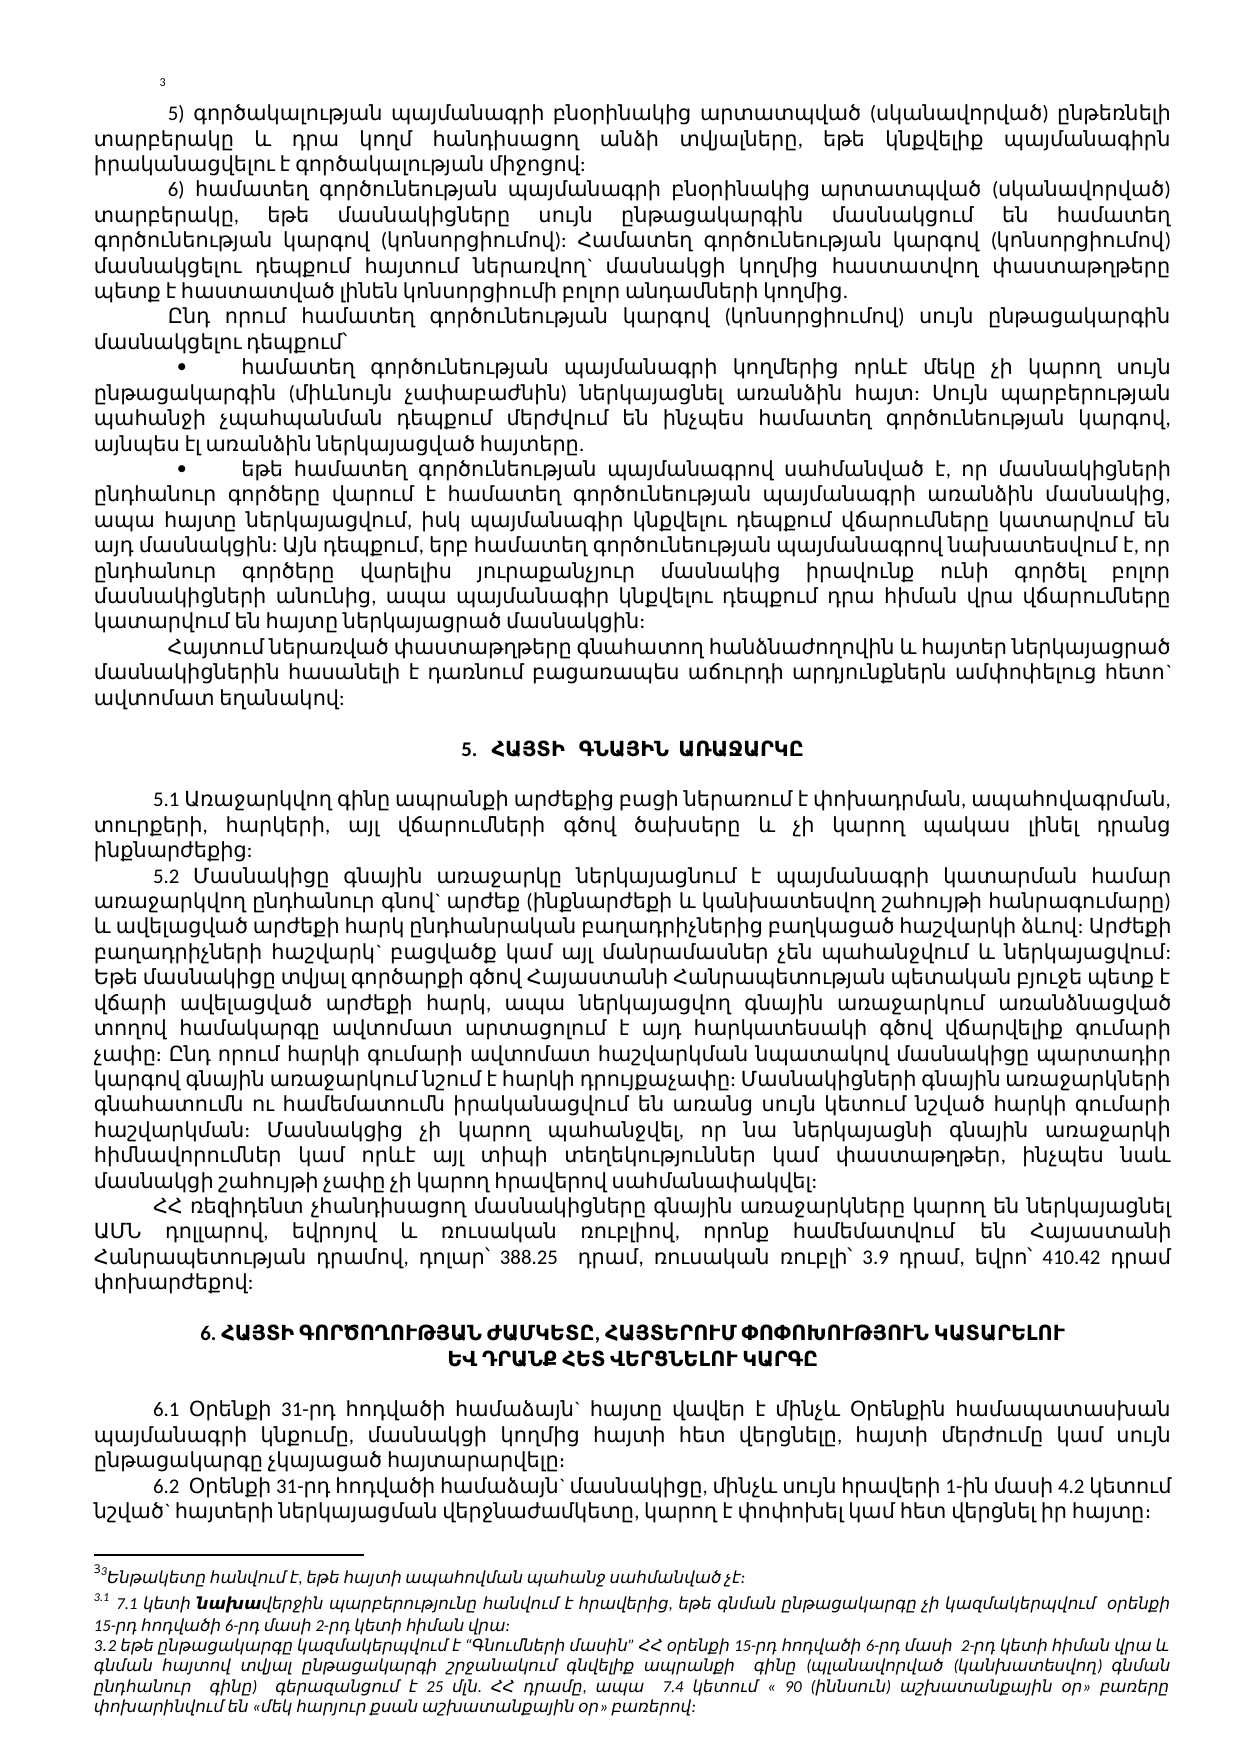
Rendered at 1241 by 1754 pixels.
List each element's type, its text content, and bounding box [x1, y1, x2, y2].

text Հայտում ներառված փաստաթղթերը գնահատող հանձնաժողովին և հայտեր ներկայացրած մասնակիցներին հասանելի է դառնում բացառապես աճուրդի արդյունքներն ամփոփելուց հետո` ավտոմատ եղանակով: [94, 634, 1171, 710]
text ԵՎ ԴՐԱՆՔ ՀԵՏ ՎԵՐՑՆԵԼՈՒ ԿԱՐԳԸ [94, 1346, 1171, 1371]
list համատեղ գործունեության պայմանագրի կողմերից որևէ մեկը չի կարող սույն ընթացակարգին (միևնույն չափաբաժնին) ներկայացնել առանձին հայտ: Սույն պարբերության պահանջի չպահպանման դեպքում մերժվում են ինչպես համատեղ գործունեության կարգով, այնպես էլ առանձին ներկայացված հայտերը. [94, 354, 1171, 456]
text 3 [94, 75, 1171, 100]
text 6.2 Օրենքի 31-րդ հոդվածի համաձայն` մասնակիցը, մինչև սույն հրավերի 1-ին մասի 4.2 կետում նշված` հայտերի ներկայացման վերջնաժամկետը, կարող է փոփոխել կամ հետ վերցնել իր հայտը։ [94, 1473, 1171, 1524]
text 5. ՀԱՅՏԻ ԳՆԱՅԻՆ ԱՌԱՋԱՐԿԸ [94, 736, 1171, 761]
text 5.1 Առաջարկվող գինը ապրանքի արժեքից բացի ներառում է փոխադրման, ապահովագրման, տուրքերի, հարկերի, այլ վճարումների գծով ծախսերը և չի կարող պակաս լինել դրանց ինքնարժեքից: [94, 787, 1171, 863]
text 5) գործակալության պայմանագրի բնօրինակից արտատպված (սկանավորված) ընթեռնելի տարբերակը և դրա կողմ հանդիսացող անձի տվյալները, եթե կնքվելիք պայմանագիրն իրականացվելու է գործակալության միջոցով: [94, 100, 1171, 177]
text 6.1 Օրենքի 31-րդ հոդվածի համաձայն` հայտը վավեր է մինչև Օրենքին համապատասխան պայմանագրի կնքումը, մասնակցի կողմից հայտի հետ վերցնելը, հայտի մերժումը կամ սույն ընթացակարգը չկայացած հայտարարվելը։ [94, 1397, 1171, 1473]
list եթե համատեղ գործունեության պայմանագրով սահմանված է, որ մասնակիցների ընդհանուր գործերը վարում է համատեղ գործունեության պայմանագրի առանձին մասնակից, ապա հայտը ներկայացվում, իսկ պայմանագիր կնքվելու դեպքում վճարումները կատարվում են այդ մասնակցին: Այն դեպքում, երբ համատեղ գործունեության պայմանագրով նախատեսվում է, որ ընդհանուր գործերը վարելիս յուրաքանչյուր մասնակից իրավունք ունի գործել բոլոր մասնակիցների անունից, ապա պայմանագիր կնքվելու դեպքում դրա հիման վրա վճարումները կատարվում են հայտը ներկայացրած մասնակցին: [94, 456, 1171, 634]
text Ընդ որում համատեղ գործունեության կարգով (կոնսորցիումով) սույն ընթացակարգին մասնակցելու դեպքում՝ [94, 304, 1171, 354]
text 6. ՀԱՅՏԻ ԳՈՐԾՈՂՈՒԹՅԱՆ ԺԱՄԿԵՏԸ, ՀԱՅՏԵՐՈՒՄ ՓՈՓՈԽՈՒԹՅՈՒՆ ԿԱՏԱՐԵԼՈՒ [94, 1320, 1171, 1346]
text ՀՀ ռեզիդենտ չհանդիսացող մասնակիցները գնային առաջարկները կարող են ներկայացնել ԱՄՆ դոլլարով, եվրոյով և ռուսական ռուբլիով, որոնք համեմատվում են Հայաստանի Հանրապետության դրամով, դոլար՝ 388.25 դրամ, ռուսական ռուբլի՝ 3.9 դրամ, եվրո՝ 410.42 դրամ փոխարժեքով: [94, 1193, 1171, 1295]
text 6) համատեղ գործունեության պայմանագրի բնօրինակից արտատպված (սկանավորված) տարբերակը, եթե մասնակիցները սույն ընթացակարգին մասնակցում են համատեղ գործունեության կարգով (կոնսորցիումով): Համատեղ գործունեության կարգով (կոնսորցիումով) մասնակցելու դեպքում հայտում ներառվող` մասնակցի կողմից հաստատվող փաստաթղթերը պետք է հաստատված լինեն կոնսորցիումի բոլոր անդամների կողմից. [94, 177, 1171, 304]
text 5.2 Մասնակիցը գնային առաջարկը ներկայացնում է պայմանագրի կատարման համար առաջարկվող ընդհանուր գնով` արժեք (ինքնարժեքի և կանխատեսվող շահույթի հանրագումարը) և ավելացված արժեքի հարկ ընդհանրական բաղադրիչներից բաղկացած հաշվարկի ձևով: Արժեքի բաղադրիչների հաշվարկ` բացվածք կամ այլ մանրամասներ չեն պահանջվում և ներկայացվում: Եթե մասնակիցը տվյալ գործարքի գծով Հայաստանի Հանրապետության պետական բյուջե պետք է վճարի ավելացված արժեքի հարկ, ապա ներկայացվող գնային առաջարկում առանձնացված տողով համակարգը ավտոմատ արտացոլում է այդ հարկատեսակի գծով վճարվելիք գումարի չափը: Ընդ որում հարկի գումարի ավտոմատ հաշվարկման նպատակով մասնակիցը պարտադիր կարգով գնային առաջարկում նշում է հարկի դրույքաչափը: Մասնակիցների գնային առաջարկների գնահատումն ու համեմատումն իրականացվում են առանց սույն կետում նշված հարկի գումարի հաշվարկման: Մասնակցից չի կարող պահանջվել, որ նա ներկայացնի գնային առաջարկի հիմնավորումներ կամ որևէ այլ տիպի տեղեկություններ կամ փաստաթղթեր, ինչպես նաև մասնակցի շահույթի չափը չի կարող հրավերով սահմանափակվել: [94, 863, 1171, 1193]
